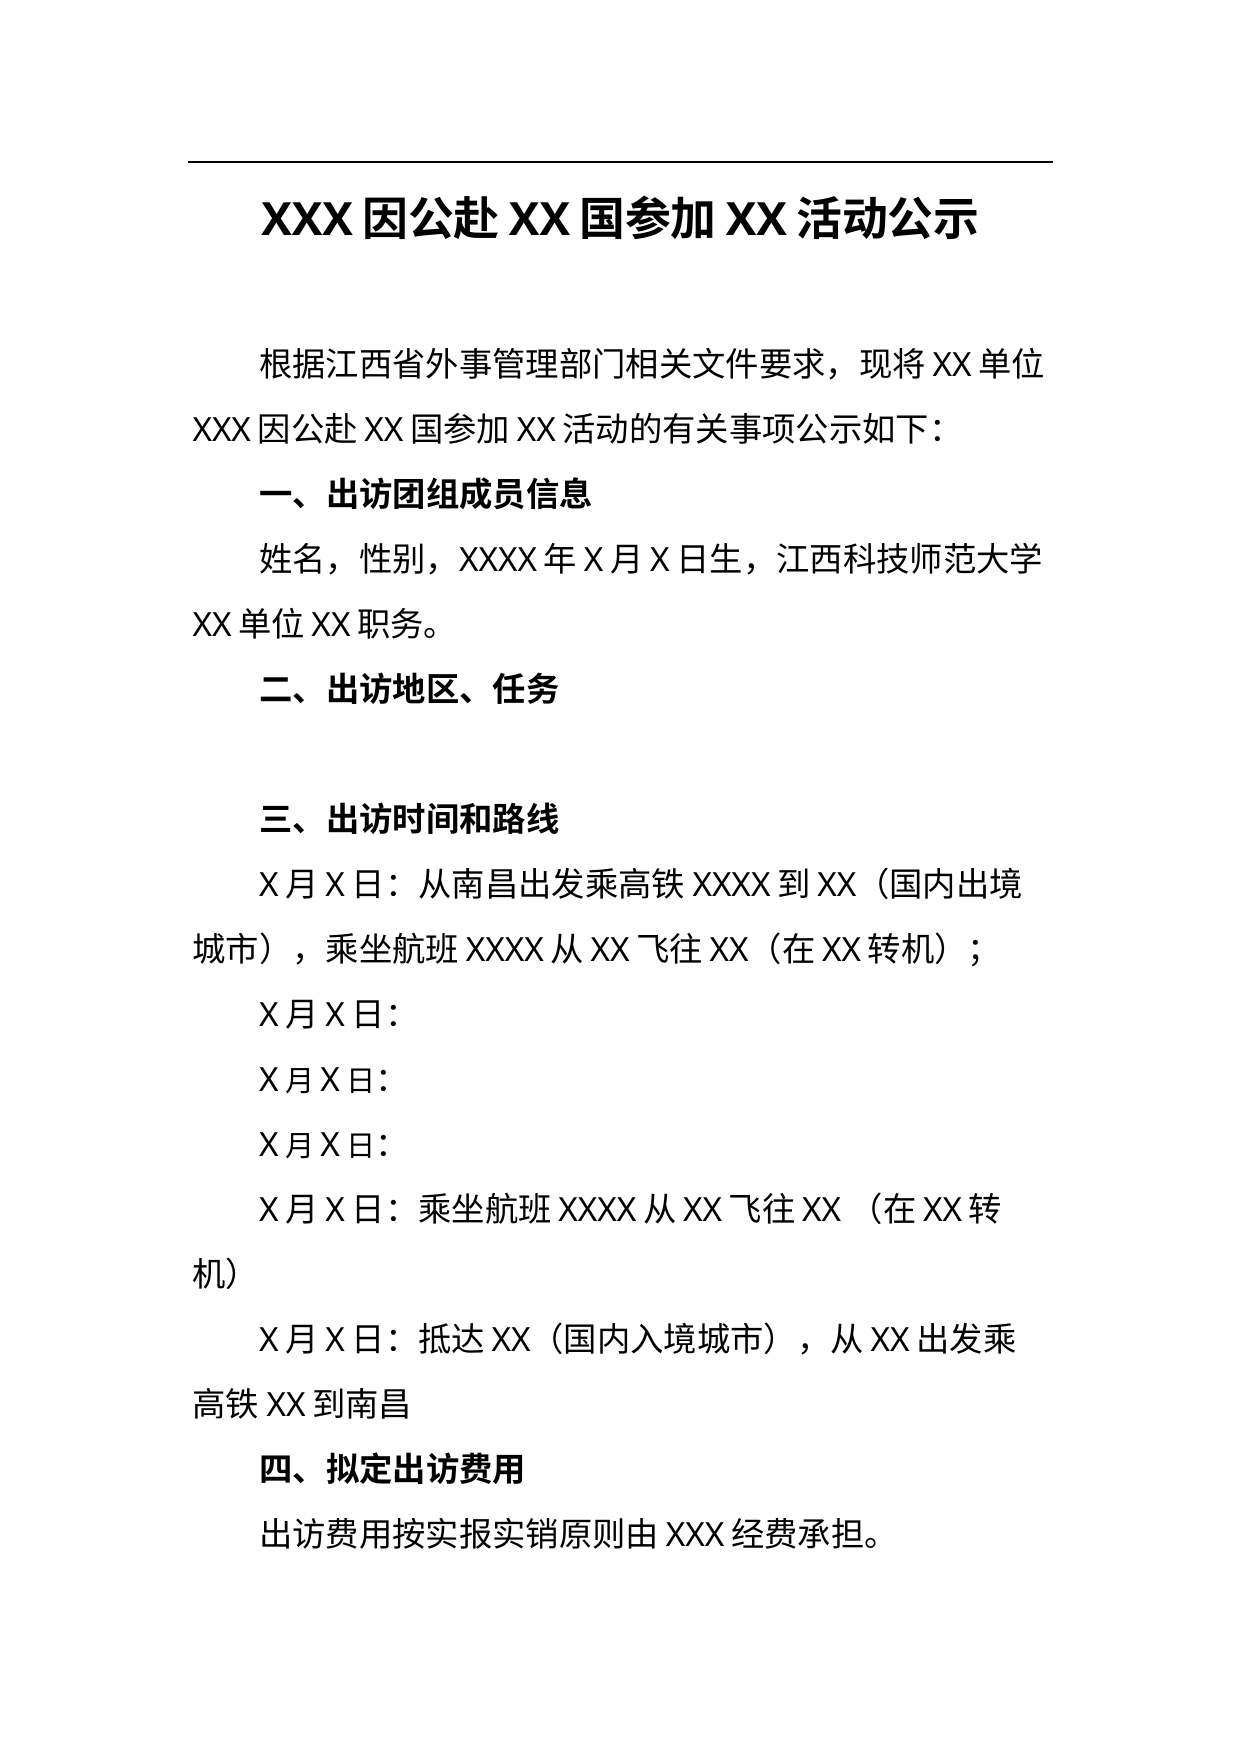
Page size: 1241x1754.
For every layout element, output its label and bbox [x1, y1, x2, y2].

table_header [188, 163, 1053, 1569]
